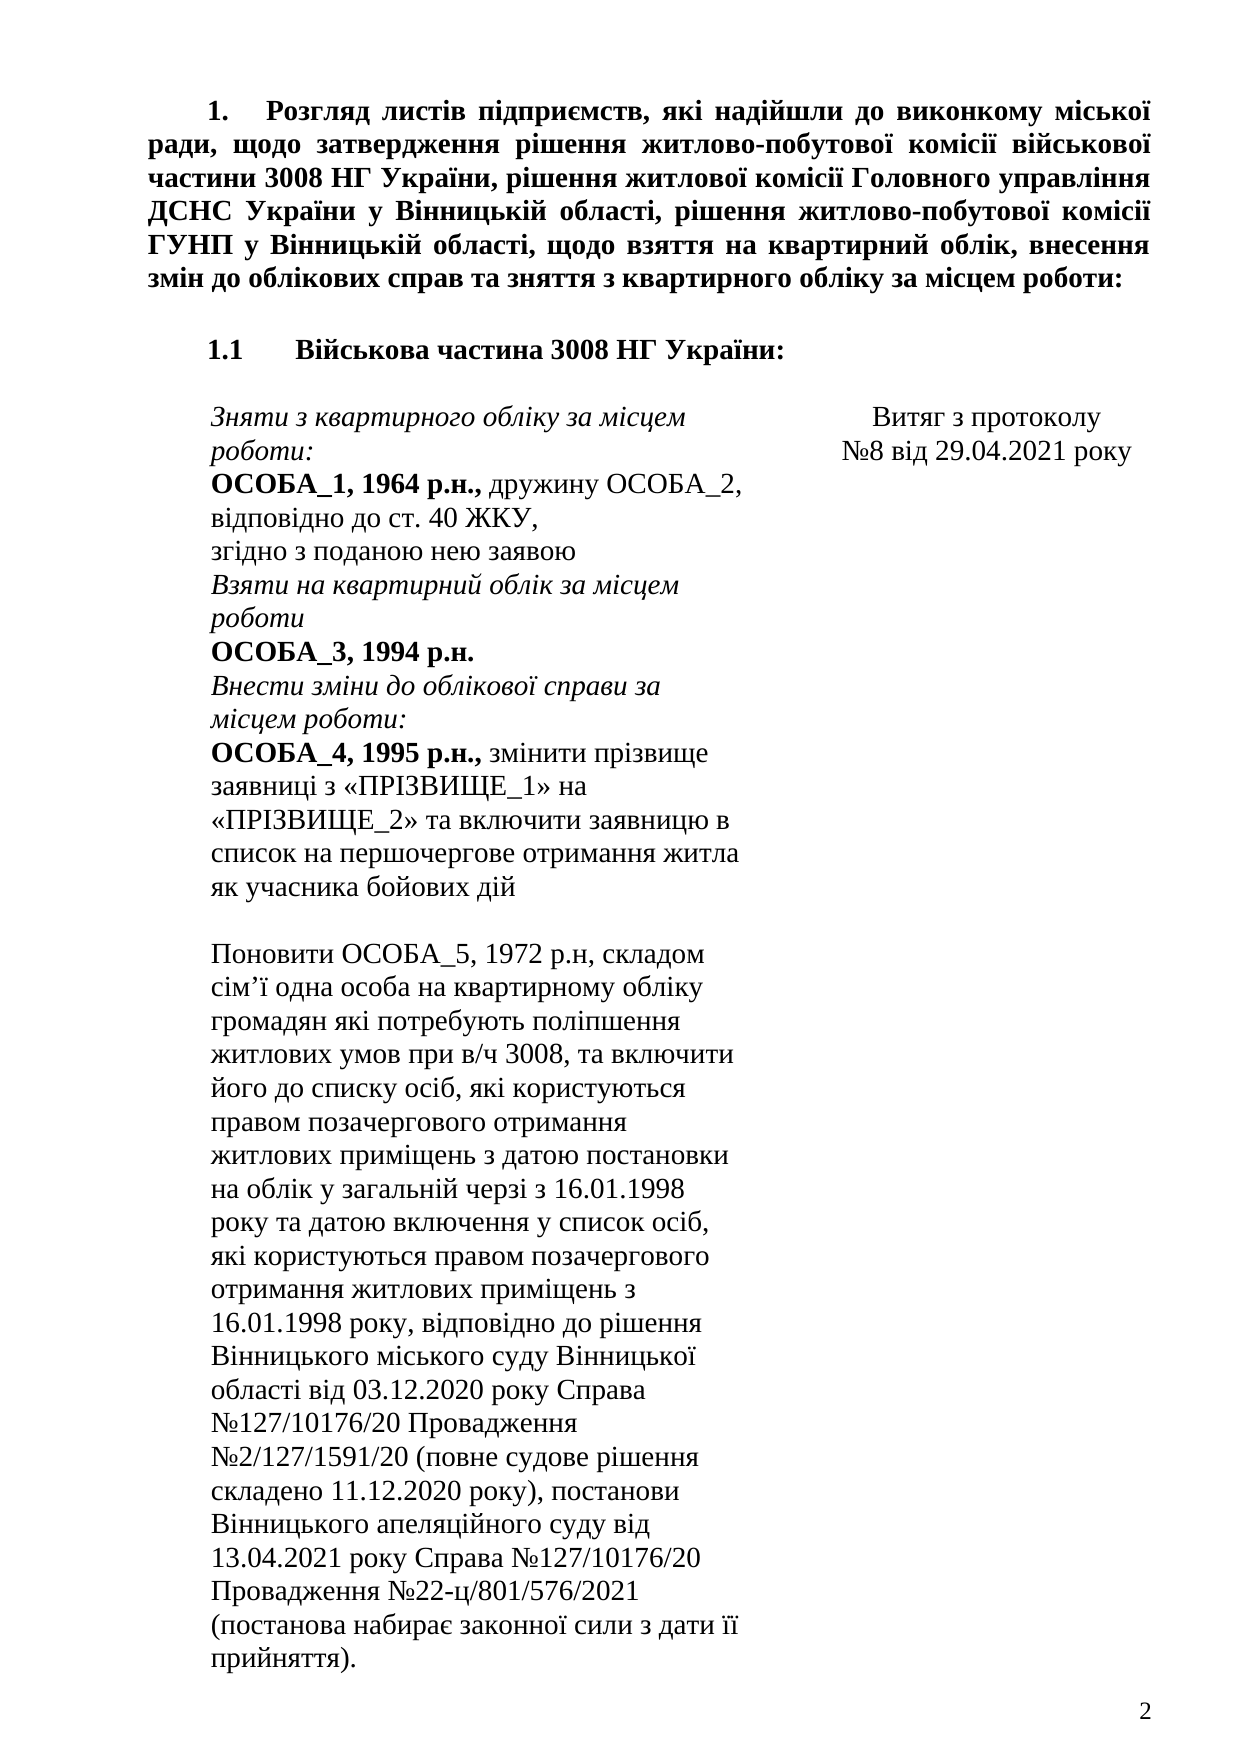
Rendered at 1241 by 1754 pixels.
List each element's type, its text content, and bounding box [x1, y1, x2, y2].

list Розгляд листів підприємств, які надійшли до виконкому міської ради, щодо затвердження рішення житлово-побутової комісії військової частини 3008 НГ України, рішення житлової комісії Головного управління ДСНС України у Вінницькій області, рішення житлово-побутової комісії ГУНП у Вінницькій області, щодо взяття на квартирний облік, внесення змін до облікових справ та зняття з квартирного обліку за місцем роботи: [148, 93, 1152, 294]
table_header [757, 399, 1199, 1674]
text 1.1 Військова частина 3008 НГ України: [148, 332, 1086, 366]
